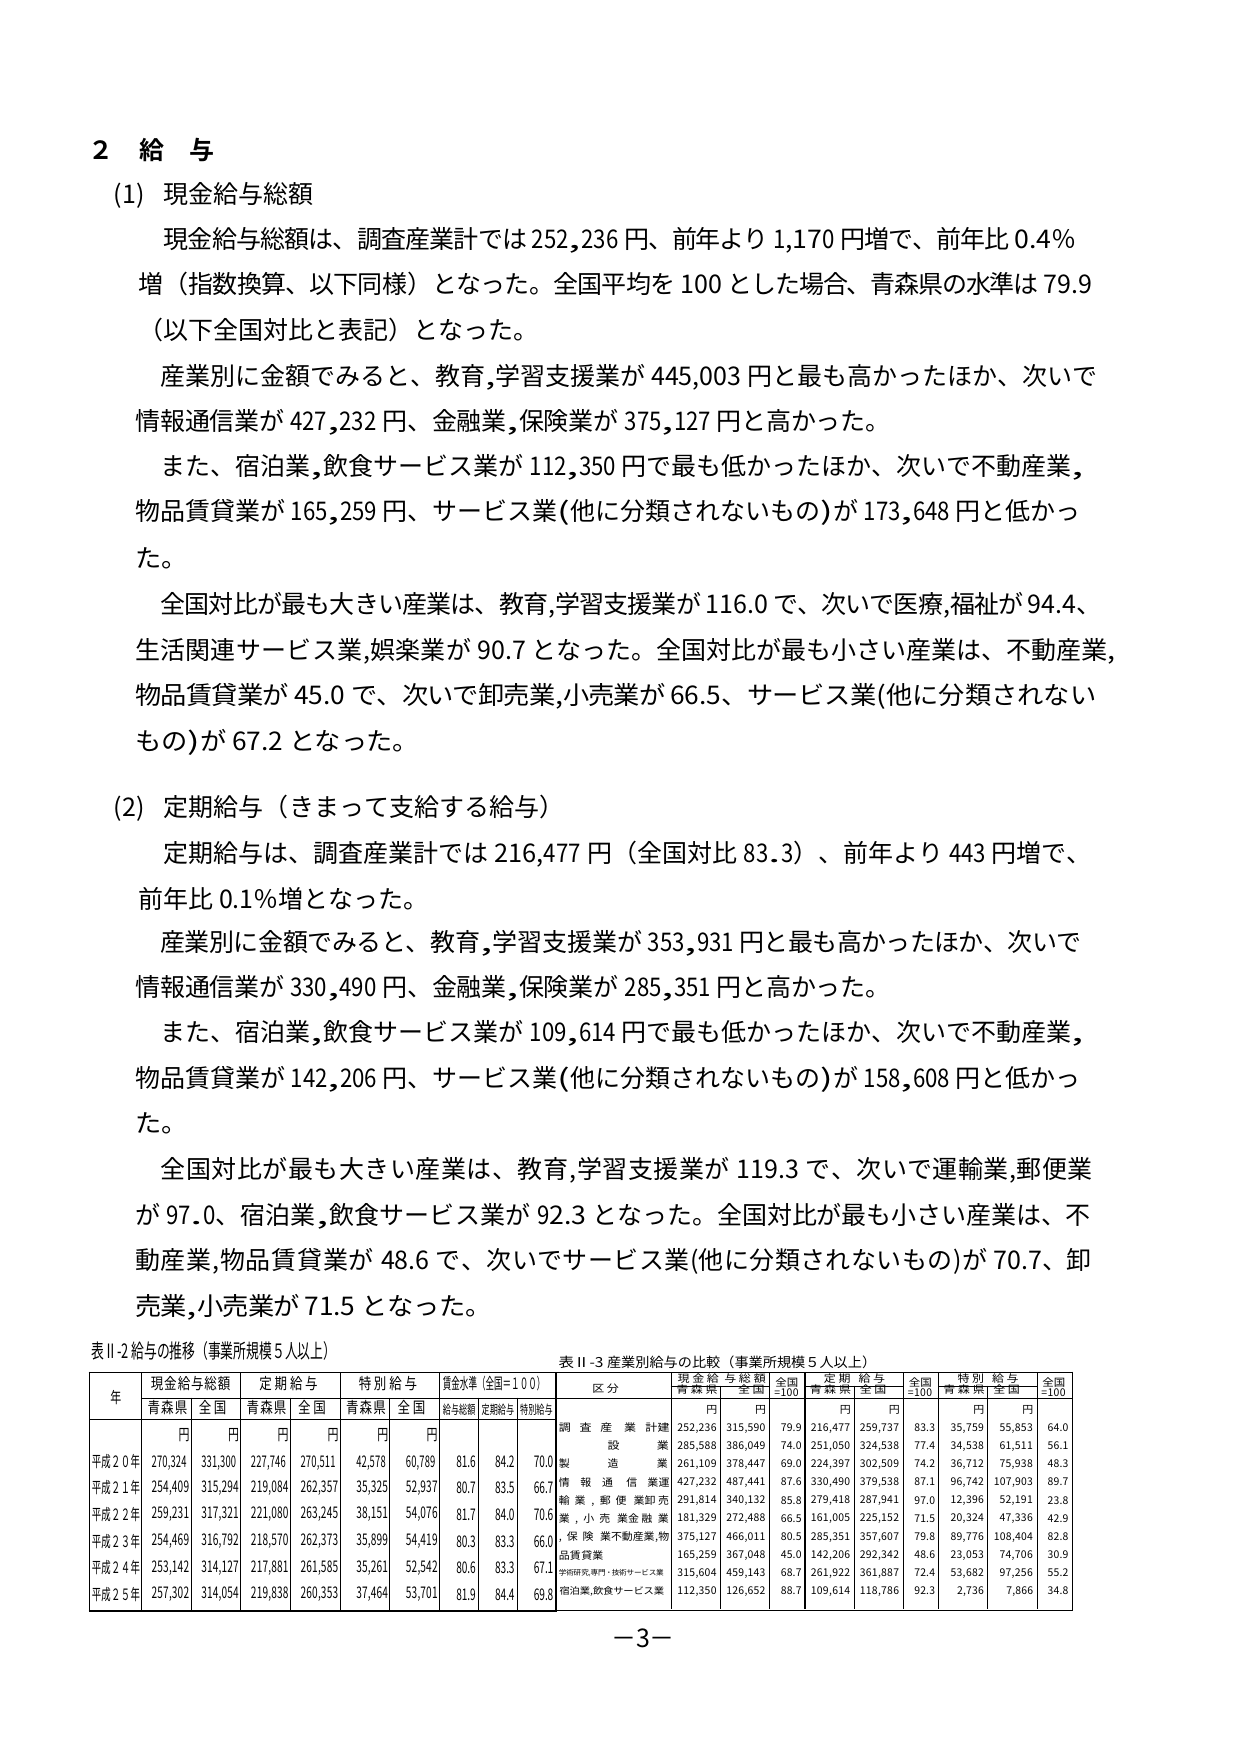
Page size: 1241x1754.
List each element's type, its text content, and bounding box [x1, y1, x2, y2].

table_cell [90, 1420, 141, 1610]
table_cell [341, 1420, 389, 1610]
table_cell 83.3 77.4 74.2 87.1 97.0 71.5 79.8 48.6 72.4 92.3 92.1 119.3 92.1 79.0 70.7 [903, 1399, 939, 1610]
text 情報通信業が 330,490 円、金融業,保険業が 285,351 円と高かった。 [135, 967, 1240, 1003]
table_cell 全 国 [291, 1399, 340, 1418]
text 表Ⅱ-3 産業別給与の比較（事業所規模５人以上） [558, 1352, 1240, 1372]
table_cell 青 森 県 [341, 1399, 389, 1418]
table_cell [192, 1420, 240, 1610]
table_header 給 与 [854, 1373, 903, 1386]
table_cell 円252,236 285,588 261,109 427,232 291,814 181,329 375,127 165,259 315,604 112,350 184,759 445,003 278,439 288,976 173,648 [671, 1399, 720, 1610]
table_cell 79.9 74.0 69.0 87.6 85.8 66.5 80.5 45.0 68.7 88.7 90.7 116.0 94.4 74.9 67.2 [769, 1399, 805, 1610]
table_header 全国 =100 [904, 1373, 938, 1398]
text 表Ⅱ-2 給与の推移（事業所規模５人以上） [91, 1335, 342, 1364]
list 定期給与（きまって支給する給与） [113, 788, 1240, 824]
list 現金給与総額 [113, 174, 1240, 211]
text 物品賃貸業が 142,206 円、サービス業(他に分類されないもの)が 158,608 円と低かった。 [135, 1058, 1092, 1140]
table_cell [440, 1420, 478, 1610]
table_cell 全 国 [192, 1399, 240, 1418]
text 産業別に金額でみると、教育,学習支援業が 445,003 円と最も高かったほか、次いで [160, 356, 1240, 392]
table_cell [291, 1420, 340, 1610]
table_header 定 期 [806, 1373, 854, 1386]
table_cell 円55,853 61,511 75,938 107,903 52,191 47,336 108,404 74,706 97,256 7,866 19,211 86,736 45,410 91,141 34,362 [988, 1399, 1037, 1610]
table_header 賃金水準（全国＝１００） [440, 1373, 555, 1398]
text 情報通信業が 427,232 円、金融業,保険業が 375,127 円と高かった。 [135, 401, 1240, 437]
table_header 現 金 給 与 総 額 [142, 1373, 240, 1398]
table_cell 円35,759 34,538 36,712 96,742 12,396 20,324 89,776 23,053 53,682 2,736 14,830 91,072 48,511 56,346 15,040 [939, 1399, 988, 1610]
table_header 全国 =100 [770, 1373, 804, 1398]
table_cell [241, 1420, 290, 1610]
table_header 与 総 額 [720, 1373, 769, 1386]
text 全国対比が最も大きい産業は、教育,学習支援業が 119.3 で、次いで運輸業,郵便業が 97.0、宿泊業,飲食サービス業が 92.3 となった。全国対比が最も小さい産業は、不動産業,物品賃貸業が 48.6 で、次いでサービス業(他に分類されないもの)が 70.7、卸売業,小売業が 71.5 となった。 [135, 1149, 1093, 1323]
table_header 区 分 [557, 1373, 671, 1398]
table_header 現 金 給 [672, 1373, 720, 1386]
table_cell 定期給与 [479, 1399, 517, 1418]
table_cell 青 森 県 [241, 1399, 290, 1418]
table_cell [518, 1420, 555, 1610]
text 現金給与総額は、調査産業計では 252,236 円、前年より 1,170 円増で、前年比 0.4％ [163, 220, 1240, 256]
text 定期給与は、調査産業計では 216,477 円（全国対比 83.3）、前年より 443 円増で、前年比 0.1％増となった。 [138, 833, 1093, 915]
table_cell 円216,477 251,050 224,397 330,490 279,418 161,005 285,351 142,206 261,922 109,614 169,929 353,931 229,928 232,630 158,608 [805, 1399, 854, 1610]
text 増（指数換算、以下同様）となった。全国平均を 100 とした場合、青森県の水準は 79.9 [138, 265, 1240, 301]
table_cell 給与総額 [440, 1399, 478, 1418]
table_header 定 期 給 与 [241, 1373, 340, 1398]
table_header 特 別 給 与 [341, 1373, 439, 1398]
table_cell 青 森 県 [142, 1399, 191, 1418]
text また、宿泊業,飲食サービス業が 109,614 円で最も低かったほか、次いで不動産業, [161, 1012, 1240, 1049]
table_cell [390, 1420, 439, 1610]
text 全国対比が最も大きい産業は、教育,学習支援業が 116.0 で、次いで医療,福祉が 94.4、生活関連サービス業,娯楽業が 90.7 となった。全国対比が最も小さい産業は、不動産業,物品賃貸業が 45.0 で、次いで卸売業,小売業が 66.5、サービス業(他に分類されないもの)が 67.2 となった。 [135, 584, 1118, 758]
text 物品賃貸業が 165,259 円、サービス業(他に分類されないもの)が 173,648 円と低かった。 [135, 492, 1092, 574]
table_cell 64.0 56.1 48.3 89.7 23.8 42.9 82.8 30.9 55.2 34.8 77.2 105.0 106.8 61.8 43.8 [1037, 1399, 1072, 1610]
table_cell 全 国 [390, 1399, 439, 1418]
text また、宿泊業,飲食サービス業が 112,350 円で最も低かったほか、次いで不動産業, [161, 447, 1240, 483]
text （以下全国対比と表記）となった。 [138, 311, 1240, 347]
table_header 特 別 [939, 1373, 988, 1386]
table_cell 特別給与 [518, 1399, 555, 1418]
table_cell 調 査 産 業 計建 設 業 製 造 業情 報 通 信 業運 輸 業 , 郵 便 業卸 売 業 , 小 売 業金 融 業 , 保 険 業不動産業,物品賃貸業 学術研究,専門・技術サービス業 宿泊業,飲食サービス業 生活関連サービス業,娯楽業 教 育 , 学 習 支 援 業医 療 , 福 祉複合サービス 事業 サービス業(他に分類されないもの) [557, 1399, 671, 1610]
subtitle ２ 給 与 [88, 129, 1240, 167]
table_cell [479, 1420, 517, 1610]
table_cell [142, 1420, 191, 1610]
table_header 給 与 [988, 1373, 1037, 1386]
text 産業別に金額でみると、教育,学習支援業が 353,931 円と最も高かったほか、次いで [160, 925, 1240, 958]
table_cell 円259,737 324,538 302,509 379,538 287,941 225,152 357,607 292,342 361,887 118,786 184,544 296,729 249,576 294,630 224,217 [854, 1399, 903, 1610]
table_header 年 [90, 1373, 141, 1418]
table_header 全国 =100 [1038, 1373, 1072, 1398]
table_cell 円315,590 386,049 378,447 487,441 340,132 272,488 466,011 367,048 459,143 126,652 203,755 383,465 294,986 385,771 258,579 [720, 1399, 769, 1610]
